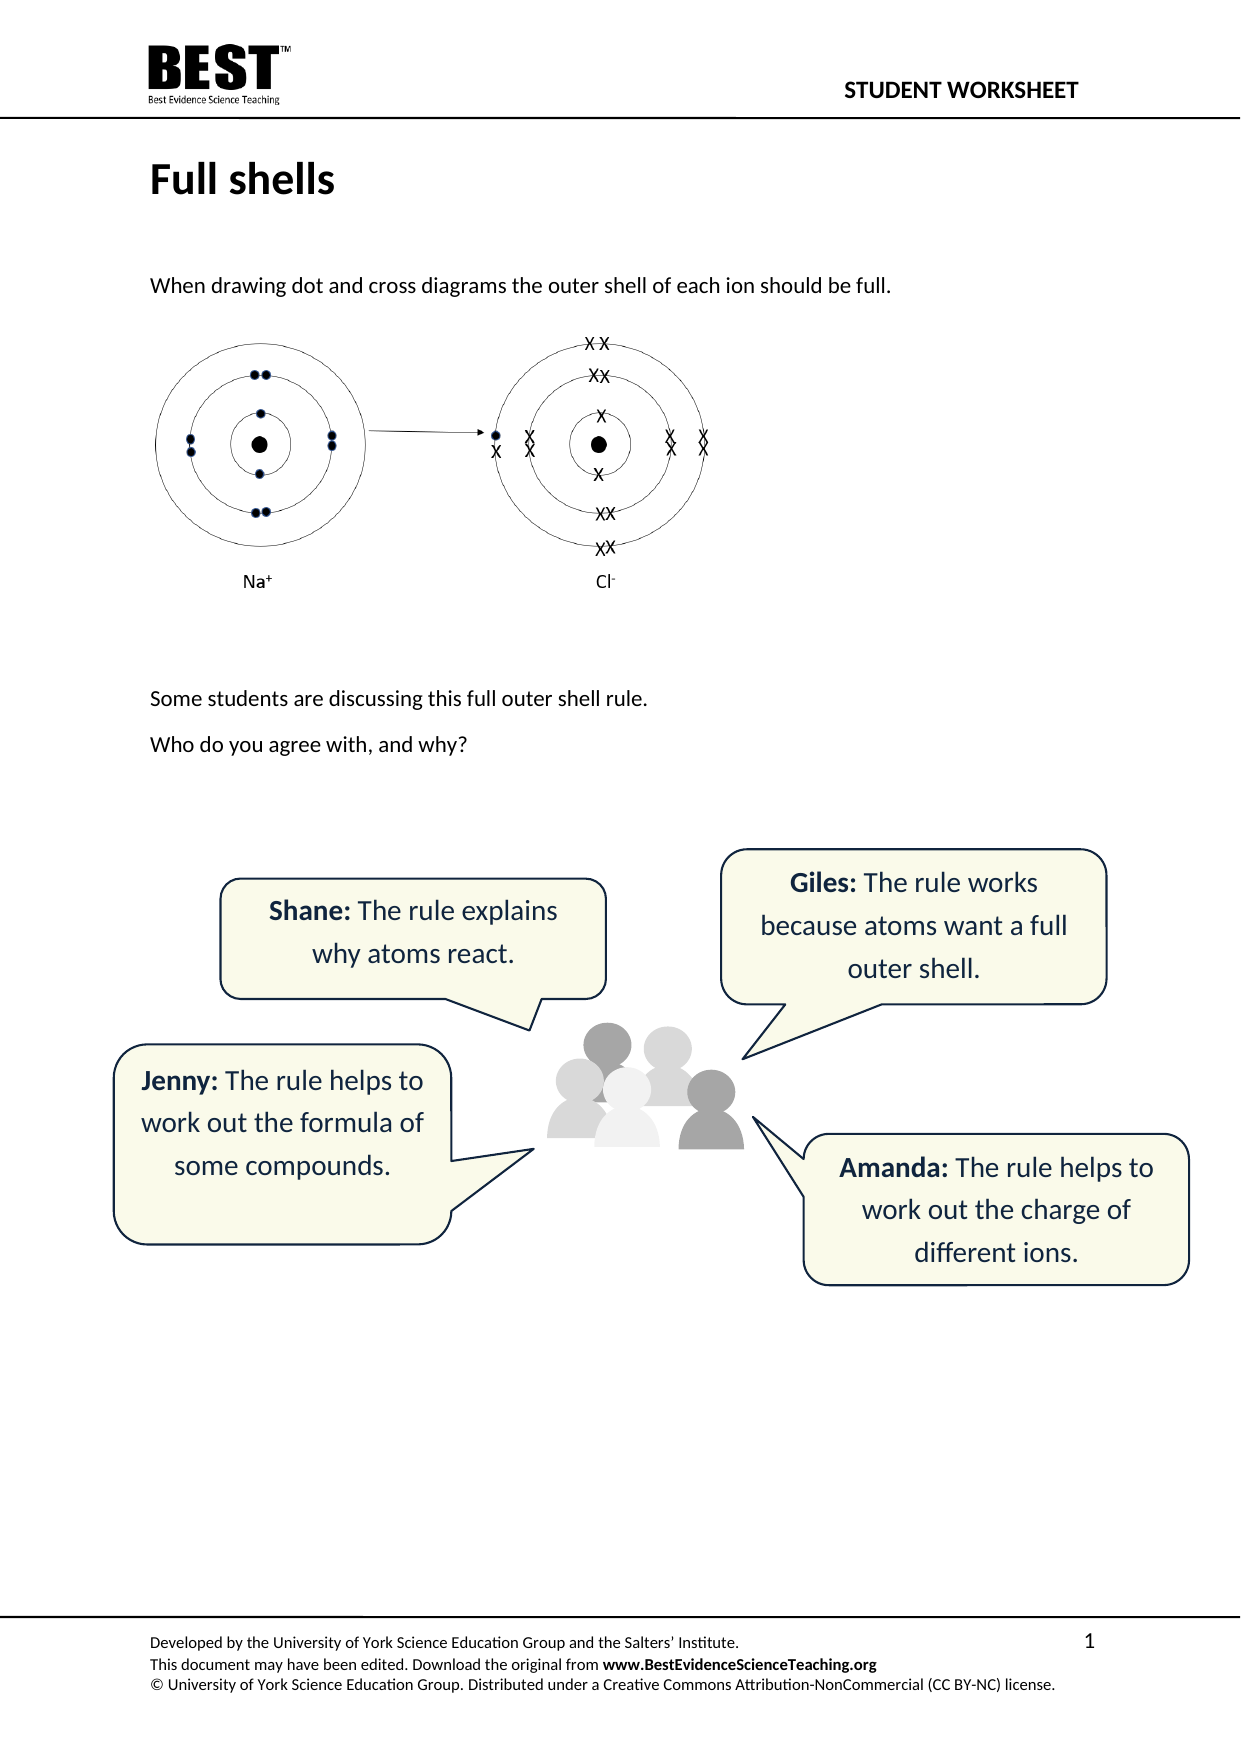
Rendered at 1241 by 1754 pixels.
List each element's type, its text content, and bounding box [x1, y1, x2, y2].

text Full shells [150, 150, 1090, 206]
text When drawing dot and cross diagrams the outer shell of each ion should be full. [150, 271, 1090, 299]
text Some students are discussing this full outer shell rule. [150, 684, 1090, 712]
picture [155, 324, 721, 606]
text Who do you agree with, and why? [150, 730, 1090, 758]
picture [148, 44, 291, 105]
